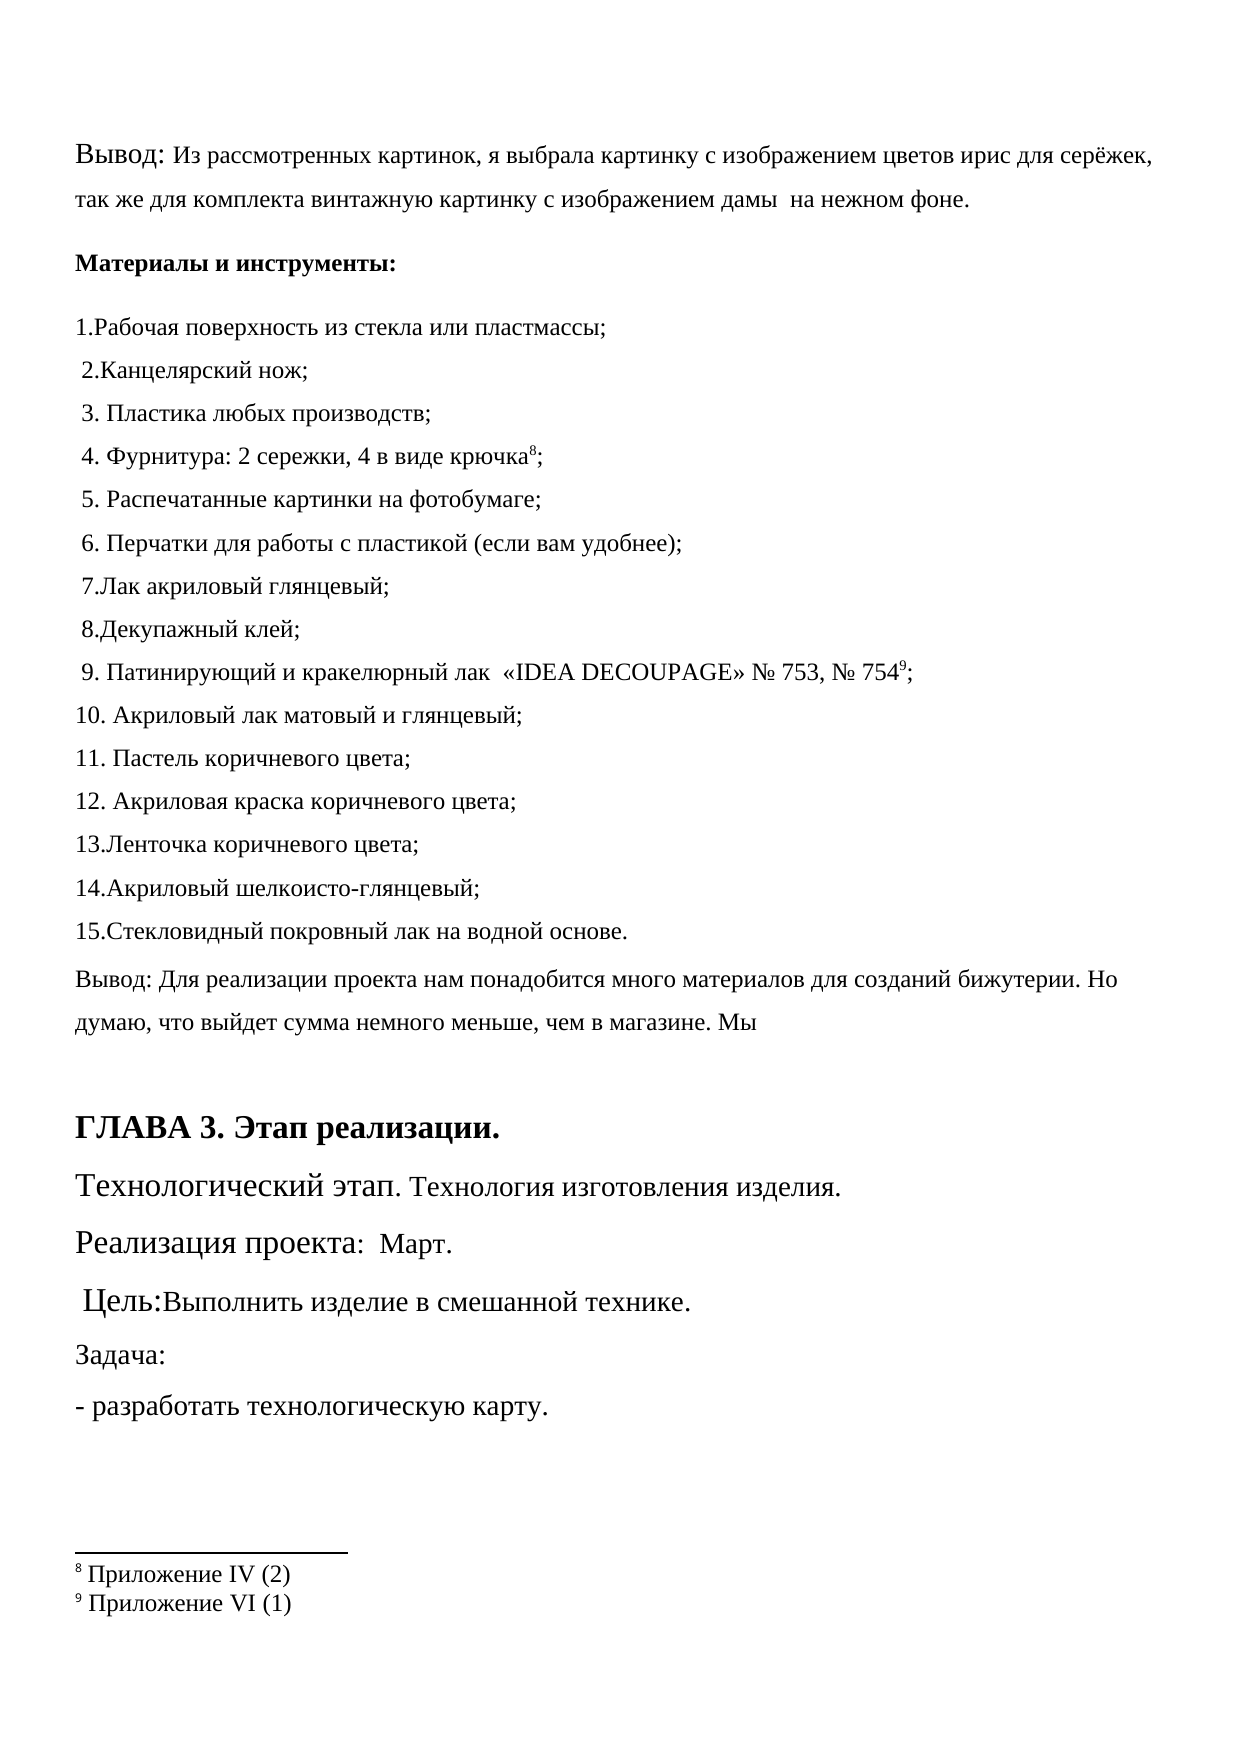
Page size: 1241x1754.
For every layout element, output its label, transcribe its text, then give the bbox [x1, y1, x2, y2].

text Цель:Выполнить изделие в смешанной технике. [75, 1280, 1165, 1318]
text Реализация проекта: Март. [75, 1222, 1165, 1261]
text 15.Стекловидный покровный лак на водной основе. [75, 916, 1165, 944]
text - разработать технологическую карту. [75, 1388, 1165, 1421]
text Технологический этап. Технология изготовления изделия. [75, 1165, 1165, 1203]
text Материалы и инструменты: [75, 248, 1165, 277]
text 3. Пластика любых производств; [75, 398, 1165, 427]
text 10. Акриловый лак матовый и глянцевый; [75, 700, 1165, 729]
text 5. Распечатанные картинки на фотобумаге; [75, 484, 1165, 513]
text 8.Декупажный клей; [75, 614, 1165, 643]
text 11. Пастель коричневого цвета; [75, 743, 1165, 772]
text Вывод: Для реализации проекта нам понадобится много материалов для созданий бижутерии. Но думаю, что выйдет сумма немного меньше, чем в магазине. Мы [75, 964, 1165, 1036]
text 4. Фурнитура: 2 сережки, 4 в виде крючка; [75, 441, 1165, 470]
text 12. Акриловая краска коричневого цвета; [75, 786, 1165, 815]
text 1.Рабочая поверхность из стекла или пластмассы; [75, 312, 1165, 341]
text 7.Лак акриловый глянцевый; [75, 571, 1165, 599]
text 14.Акриловый шелкоисто-глянцевый; [75, 873, 1165, 901]
text Вывод: Из рассмотренных картинок, я выбрала картинку с изображением цветов ирис для серёжек, так же для комплекта винтажную картинку с изображением дамы на нежном фоне. [75, 136, 1165, 213]
text 2.Канцелярский нож; [75, 355, 1165, 384]
text Задача: [75, 1337, 1165, 1371]
text 13.Ленточка коричневого цвета; [75, 829, 1165, 858]
text 6. Перчатки для работы с пластикой (если вам удобнее); [75, 528, 1165, 556]
text ГЛАВА 3. Этап реализации. [75, 1107, 1165, 1146]
text 9. Патинирующий и кракелюрный лак «IDEA DECOUPAGE» № 753, № 754; [75, 657, 1165, 686]
